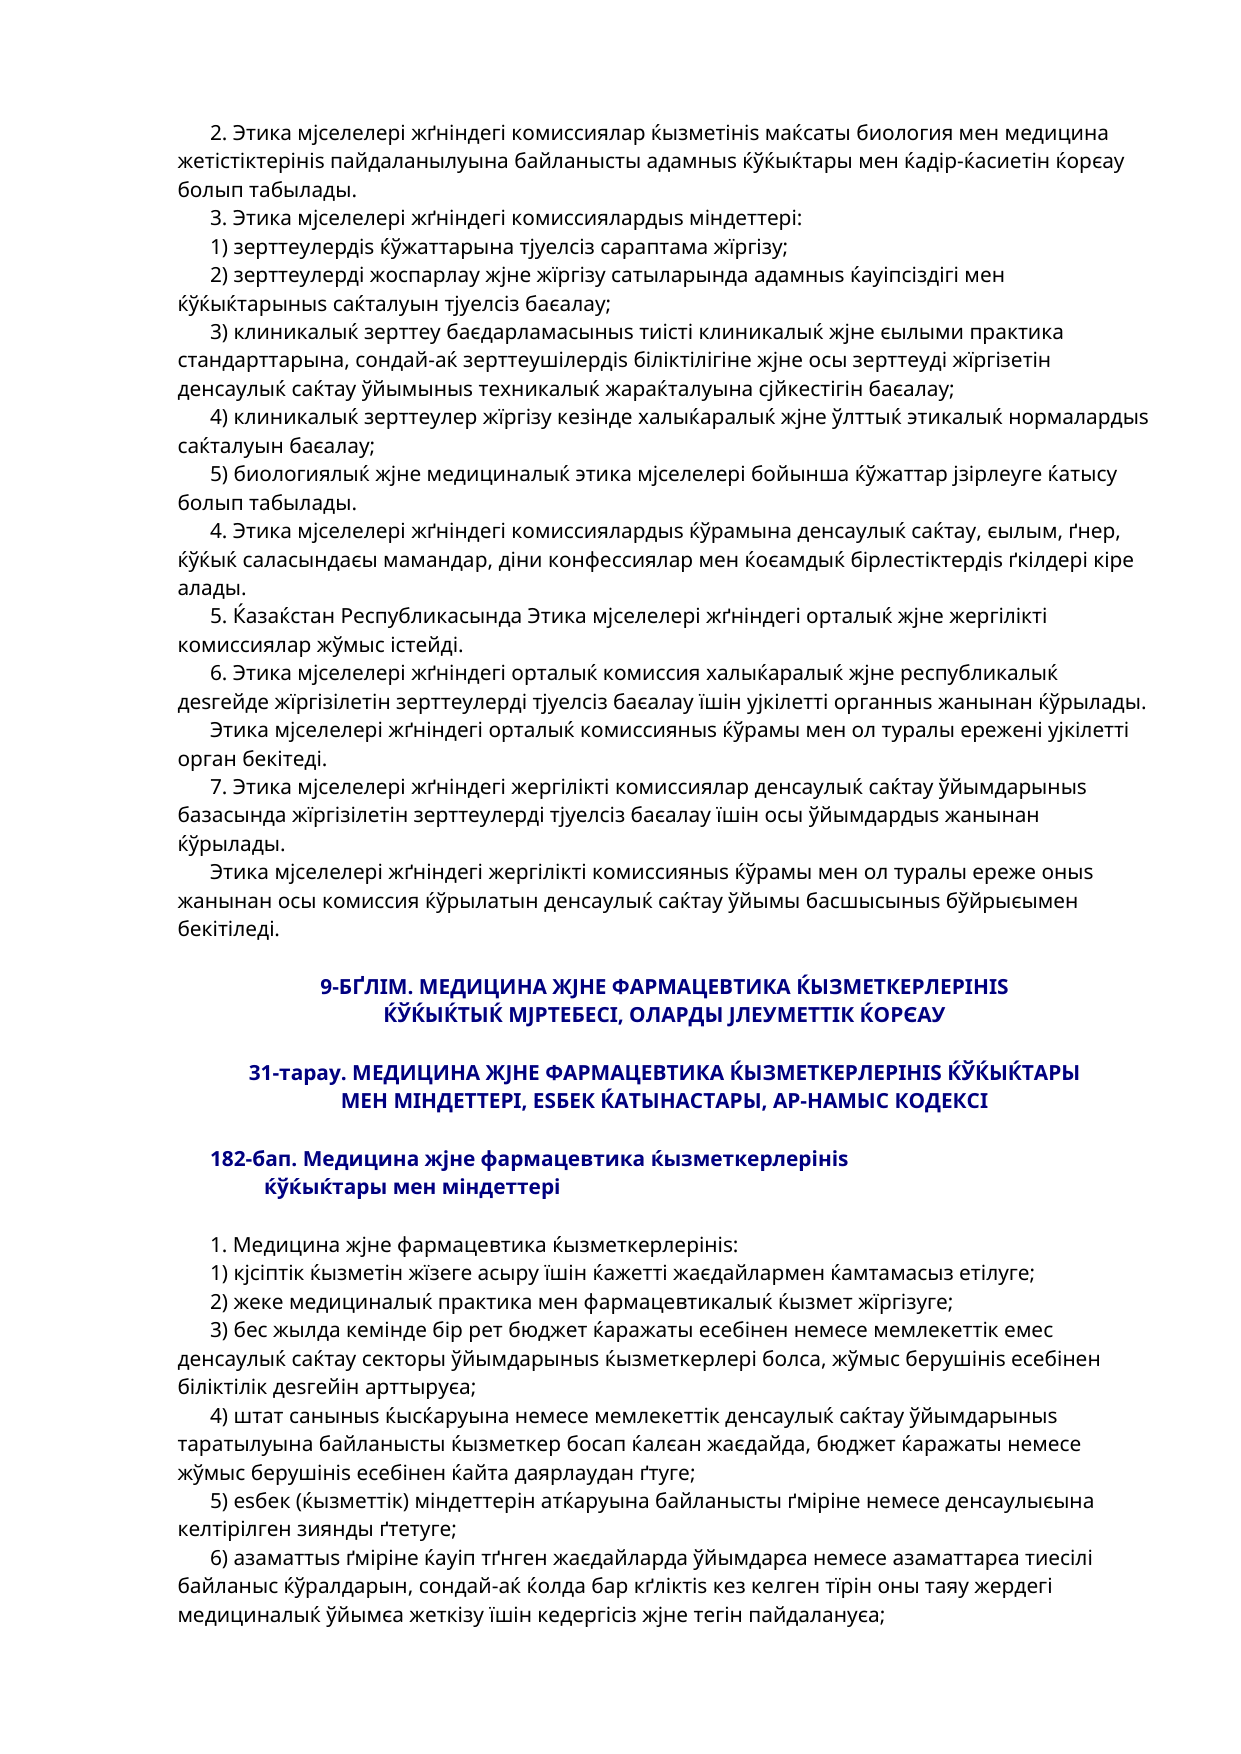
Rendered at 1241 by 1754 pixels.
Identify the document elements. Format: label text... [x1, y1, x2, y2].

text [177, 118, 1152, 943]
text 182-бап. Медицина жјне фармацевтика ќызметкерлерініѕ ќўќыќтары мен міндеттері [177, 1144, 1152, 1201]
text 31-тарау. МЕДИЦИНА ЖЈНЕ ФАРМАЦЕВТИКА ЌЫЗМЕТКЕРЛЕРІНІЅ ЌЎЌЫЌТАРЫ МЕН МІНДЕТТЕРІ, ЕЅБЕК ЌАТЫНАСТАРЫ, АР-НАМЫС КОДЕКСІ [177, 1058, 1152, 1115]
text 9-БҐЛІМ. МЕДИЦИНА ЖЈНЕ ФАРМАЦЕВТИКА ЌЫЗМЕТКЕРЛЕРІНІЅ ЌЎЌЫЌТЫЌ МЈРТЕБЕСІ, ОЛАРДЫ ЈЛЕУМЕТТІК ЌОРЄАУ [177, 972, 1152, 1029]
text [177, 1230, 1152, 1628]
